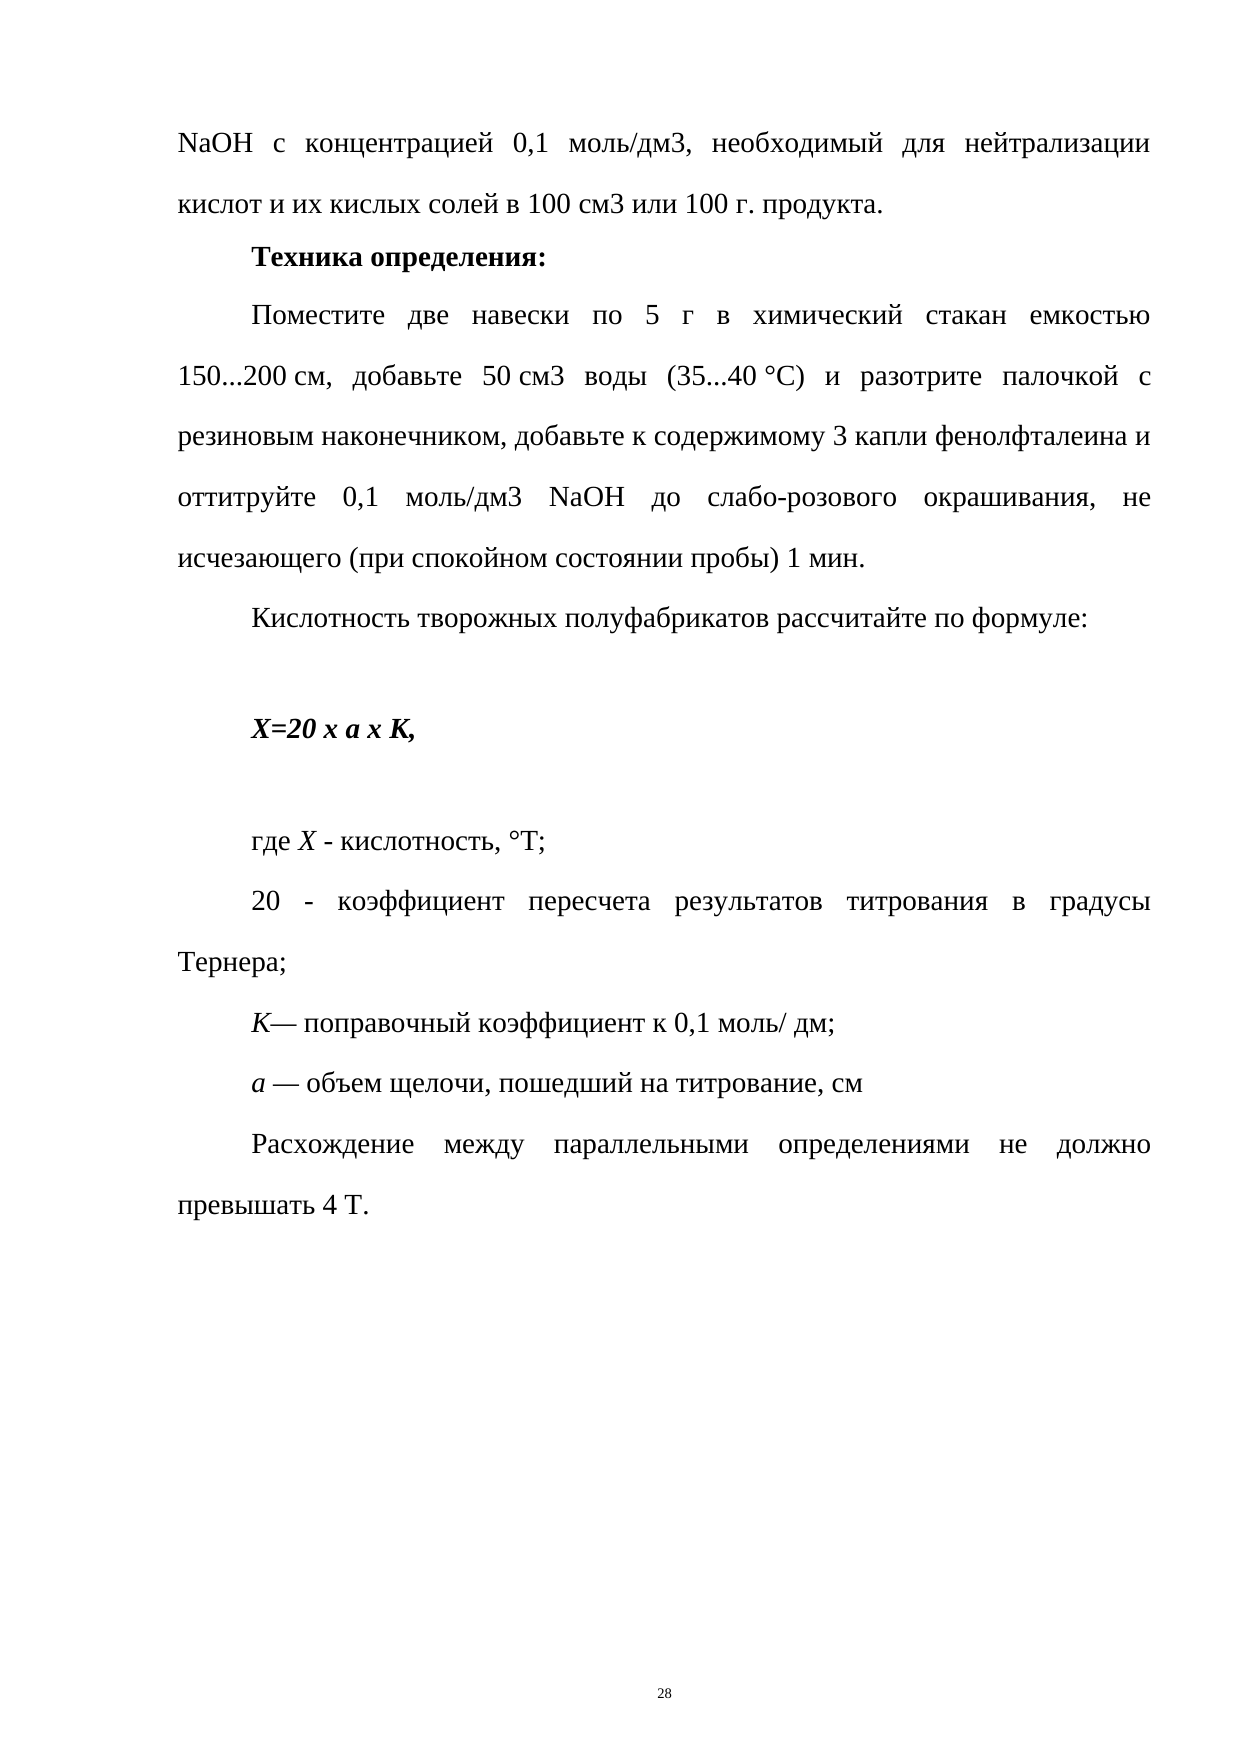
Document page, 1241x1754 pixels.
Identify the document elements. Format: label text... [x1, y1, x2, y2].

text а — объем щелочи, пошедший на титрование, см [177, 1058, 1152, 1099]
text где X - кислотность, °Т; [177, 816, 1152, 856]
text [177, 118, 1152, 219]
text Техника определения: [177, 239, 1152, 273]
text Кислотность творожных полуфабрикатов рассчитайте по формуле: [177, 593, 1152, 634]
text Х=20 х а х К, [177, 704, 1152, 745]
text 20 - коэффициент пересчета результатов титрования в градусы Тернера; [177, 876, 1152, 978]
text Расхождение между параллельными определениями не должно превышать 4 Т. [177, 1119, 1152, 1221]
text Поместите две навески по в химический стакан емкостью 150...200 см, добавьте 50 см3 воды (35...40 °С) и разотрите палочкой с резиновым наконечником, добавьте к содержимому 3 капли фенолфталеина и оттитруйте 0,1 моль/дм3 NaОН до слабо-розового окрашивания, не исчезающего (при спокойном состоянии пробы) 1 мин. [177, 290, 1152, 573]
text К— поправочный коэффициент к 0,1 моль/ дм; [177, 998, 1152, 1038]
